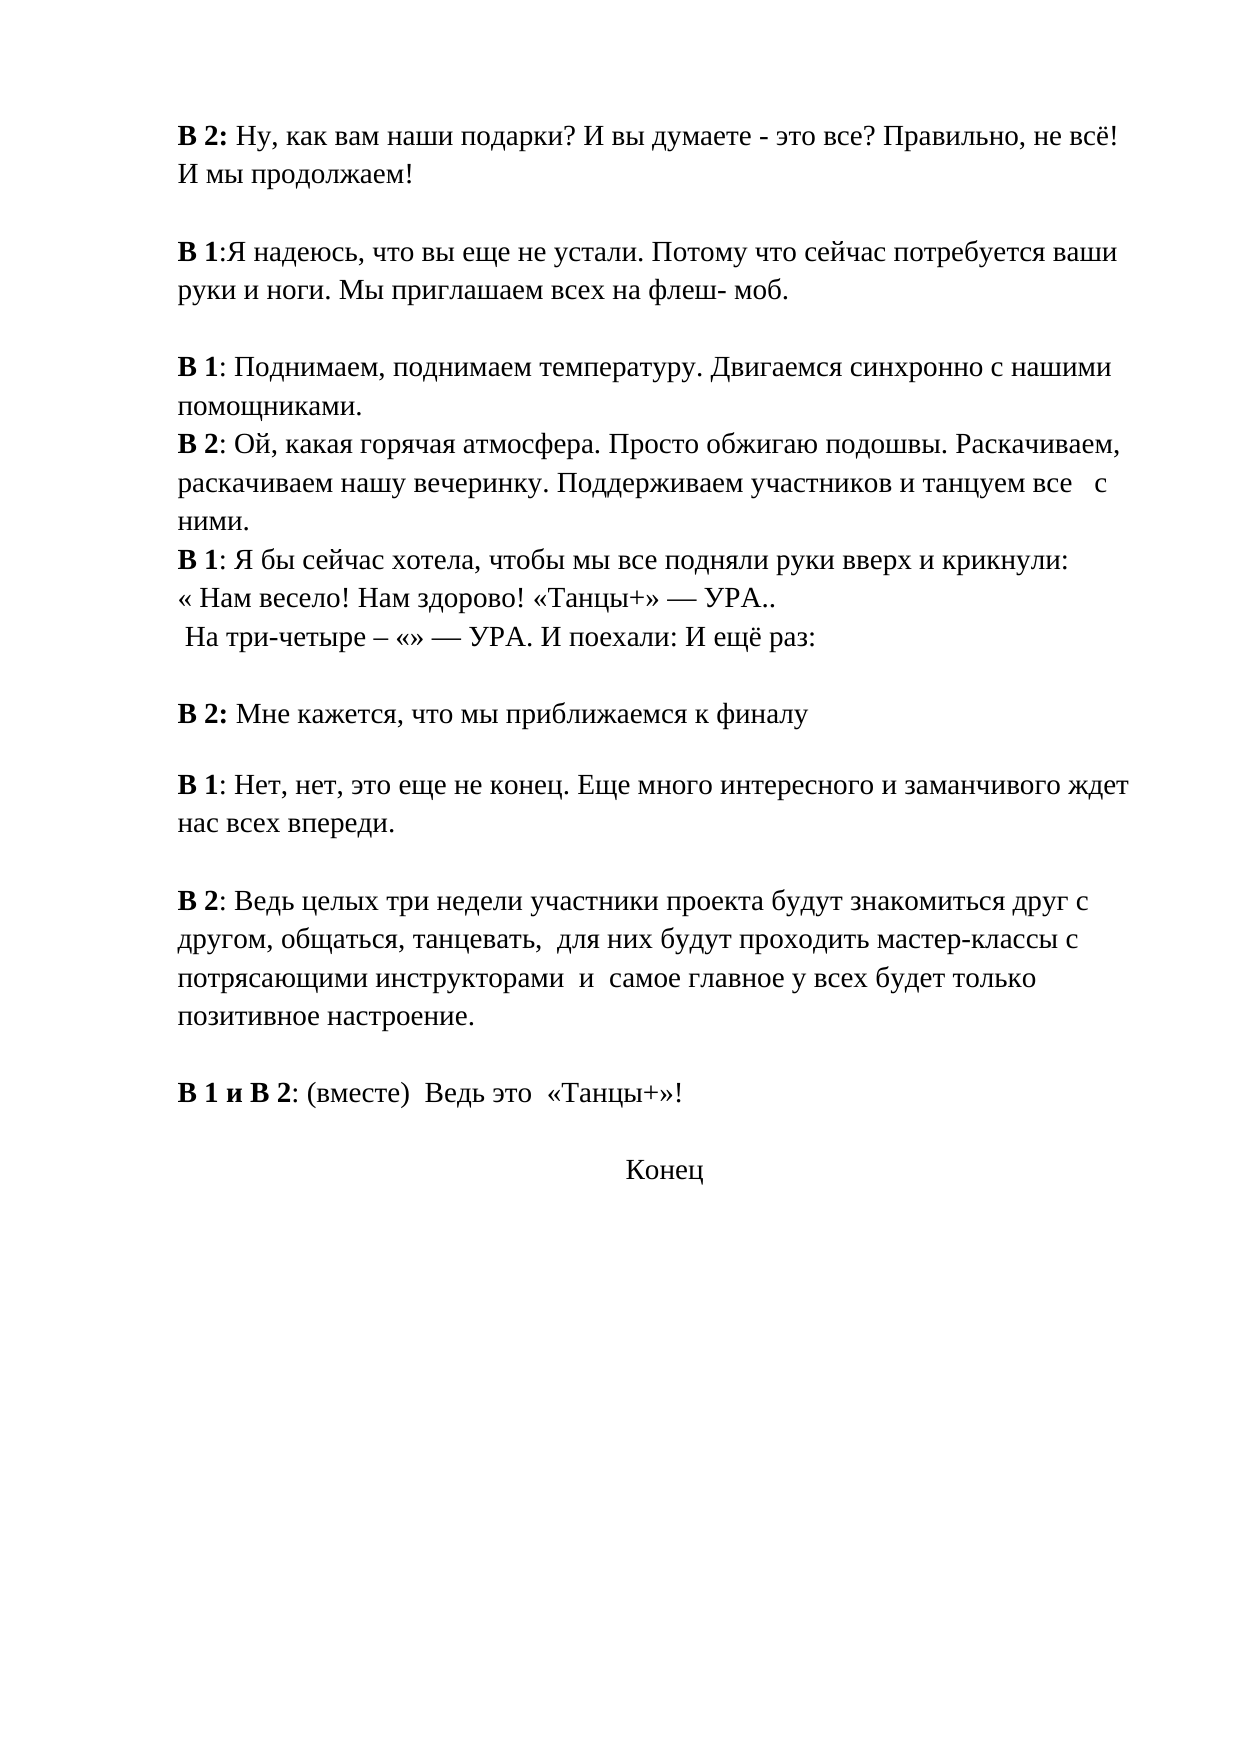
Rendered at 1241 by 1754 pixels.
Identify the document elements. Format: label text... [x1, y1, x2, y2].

text В 2: Ну, как вам наши подарки? И вы думаете - это все? Правильно, не всё! И мы продолжаем! [177, 118, 1152, 190]
text В 1: Нет, нет, это еще не конец. Еще много интересного и заманчивого ждет нас всех впереди. [177, 767, 1152, 839]
text В 1: Поднимаем, поднимаем температуру. Двигаемся синхронно с нашими помощниками. [177, 349, 1152, 421]
text « Нам весело! Нам здорово! «Танцы+» — УРА.. [177, 581, 1152, 614]
text На три-четыре – «» — УРА. И поехали: И ещё раз: [177, 619, 1152, 653]
text В 2: Ой, какая горячая атмосфера. Просто обжигаю подошвы. Раскачиваем, раскачиваем нашу вечеринку. Поддерживаем участников и танцуем все с ними. [177, 426, 1152, 537]
text В 1:Я надеюсь, что вы еще не устали. Потому что сейчас потребуется ваши руки и ноги. Мы приглашаем всех на флеш- моб. [177, 234, 1152, 306]
text Конец [177, 1152, 1152, 1186]
text В 1 и В 2: (вместе) Ведь это «Танцы+»! [177, 1075, 1152, 1109]
text В 2: Ведь целых три недели участники проекта будут знакомиться друг с другом, общаться, танцевать, для них будут проходить мастер-классы с потрясающими инструкторами и самое главное у всех будет только позитивное настроение. [177, 883, 1152, 1032]
text В 2: Мне кажется, что мы приближаемся к финалу [177, 696, 1152, 730]
text В 1: Я бы сейчас хотела, чтобы мы все подняли руки вверх и крикнули: [177, 542, 1152, 576]
